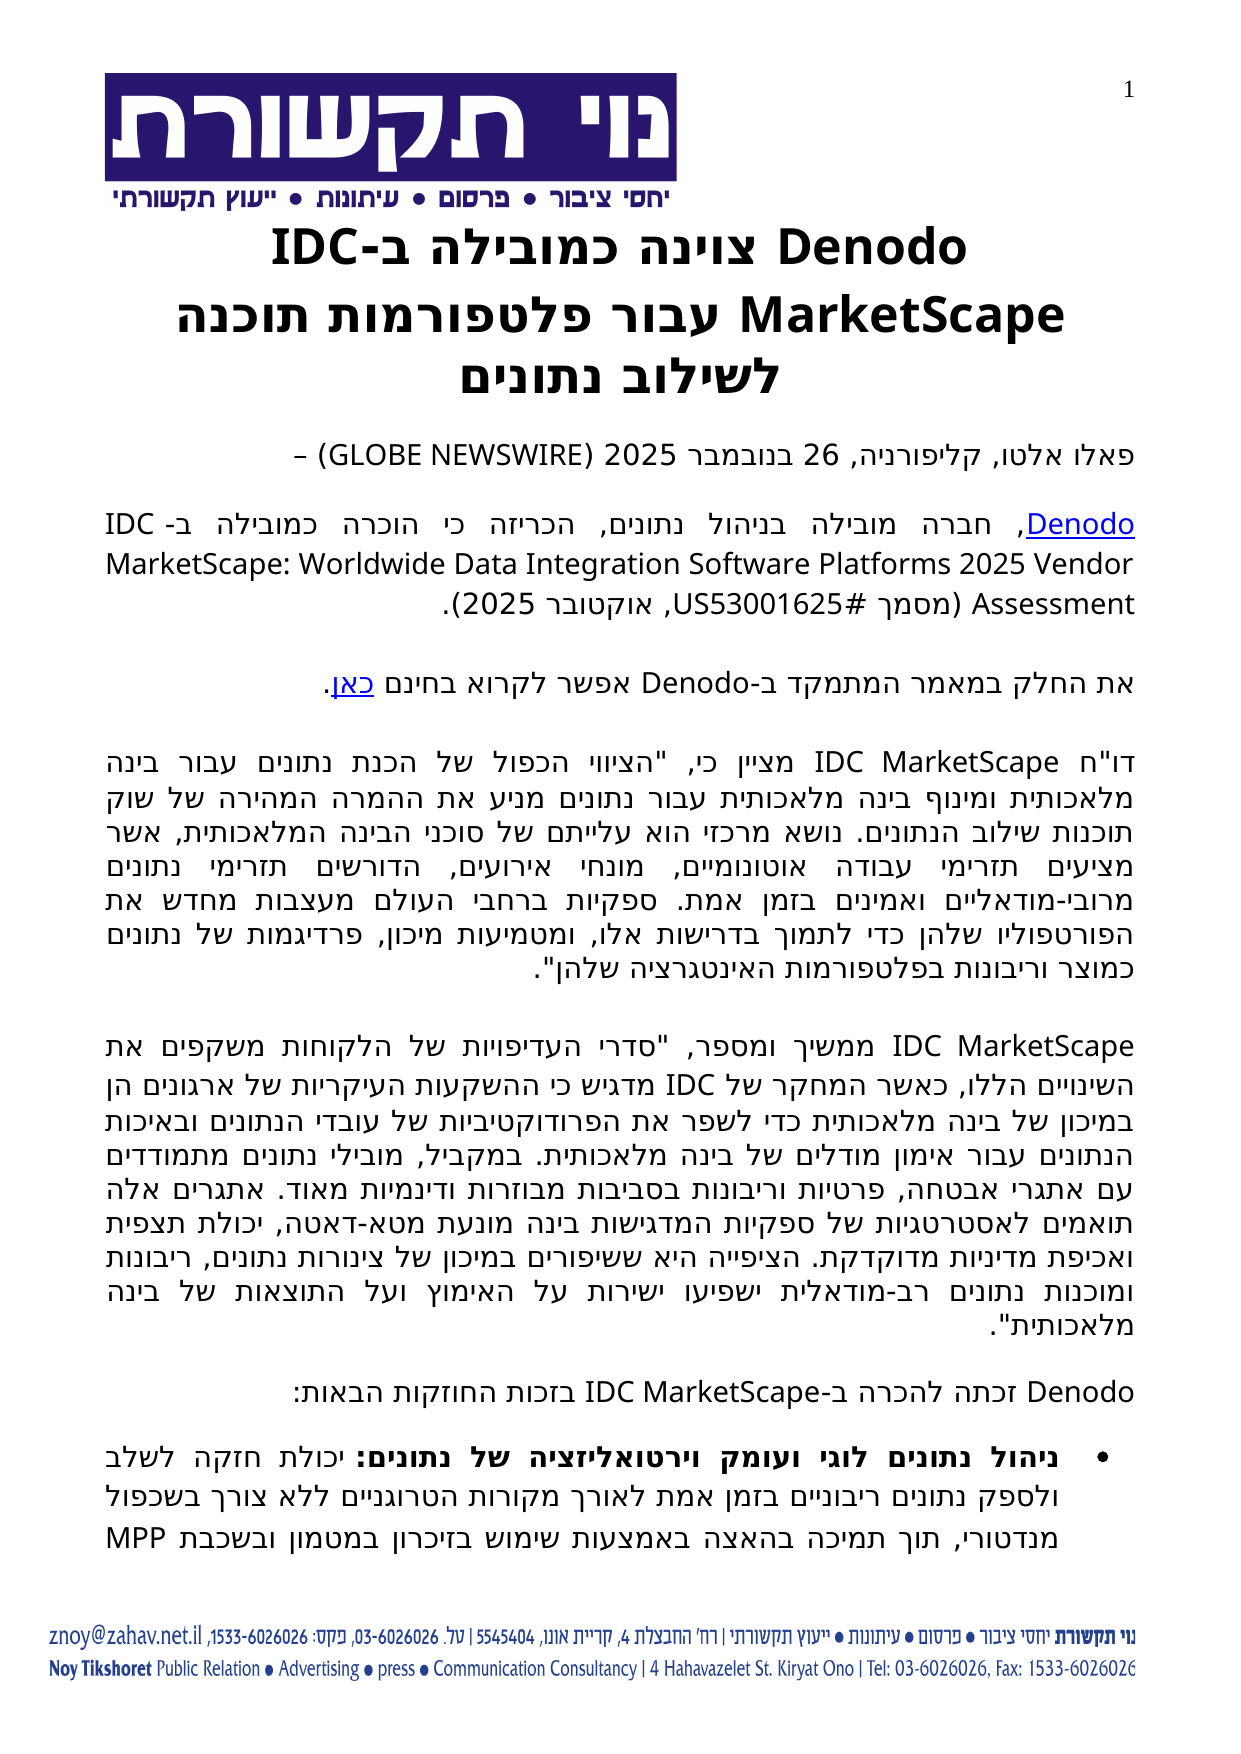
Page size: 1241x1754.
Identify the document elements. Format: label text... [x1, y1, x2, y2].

text את החלק במאמר המתמקד ב-Denodo אפשר לקרוא בחינם כאן. [105, 662, 1135, 702]
text IDC MarketScape ממשיך ומספר, "סדרי העדיפויות של הלקוחות משקפים את השינויים הללו, כאשר המחקר של IDC מדגיש כי ההשקעות העיקריות של ארגונים הן במיכון של בינה מלאכותית כדי לשפר את הפרודוקטיביות של עובדי הנתונים ובאיכות הנתונים עבור אימון מודלים של בינה מלאכותית. במקביל, מובילי נתונים מתמודדים עם אתגרי אבטחה, פרטיות וריבונות בסביבות מבוזרות ודינמיות מאוד. אתגרים אלה תואמים לאסטרטגיות של ספקיות המדגישות בינה מונעת מטא-דאטה, יכולת תצפית ואכיפת מדיניות מדוקדקת. הציפייה היא ששיפורים במיכון של צינורות נתונים, ריבונות ומוכנות נתונים רב-מודאלית ישפיעו ישירות על האימוץ ועל התוצאות של בינה מלאכותית". [105, 1025, 1135, 1342]
picture [49, 1624, 1136, 1681]
text דו"ח IDC MarketScape מציין כי, "הציווי הכפול של הכנת נתונים עבור בינה מלאכותית ומינוף בינה מלאכותית עבור נתונים מניע את ההמרה המהירה של שוק תוכנות שילוב הנתונים. נושא מרכזי הוא עלייתם של סוכני הבינה המלאכותית, אשר מציעים תזרימי עבודה אוטונומיים, מונחי אירועים, הדורשים תזרימי נתונים מרובי-מודאליים ואמינים בזמן אמת. ספקיות ברחבי העולם מעצבות מחדש את הפורטפוליו שלהן כדי לתמוך בדרישות אלו, ומטמיעות מיכון, פרדיגמות של נתונים כמוצר וריבונות בפלטפורמות האינטגרציה שלהן". [105, 742, 1135, 985]
text פאלו אלטו, קליפורניה, 26 בנובמבר 2025 (GLOBE NEWSWIRE) – [105, 435, 1135, 474]
text Denodo צוינה כמובילה ב-IDC MarketScape עבור פלטפורמות תוכנה לשילוב נתונים [105, 211, 1135, 406]
text Denodo, חברה מובילה בניהול נתונים, הכריזה כי הוכרה כמובילה ב- IDC MarketScape: Worldwide Data Integration Software Platforms 2025 Vendor Assessment (מסמך #US53001625, אוקטובר 2025). [105, 503, 1135, 623]
text Denodo זכתה להכרה ב-IDC MarketScape בזכות החוזקות הבאות: [105, 1371, 1135, 1411]
picture [104, 73, 677, 211]
